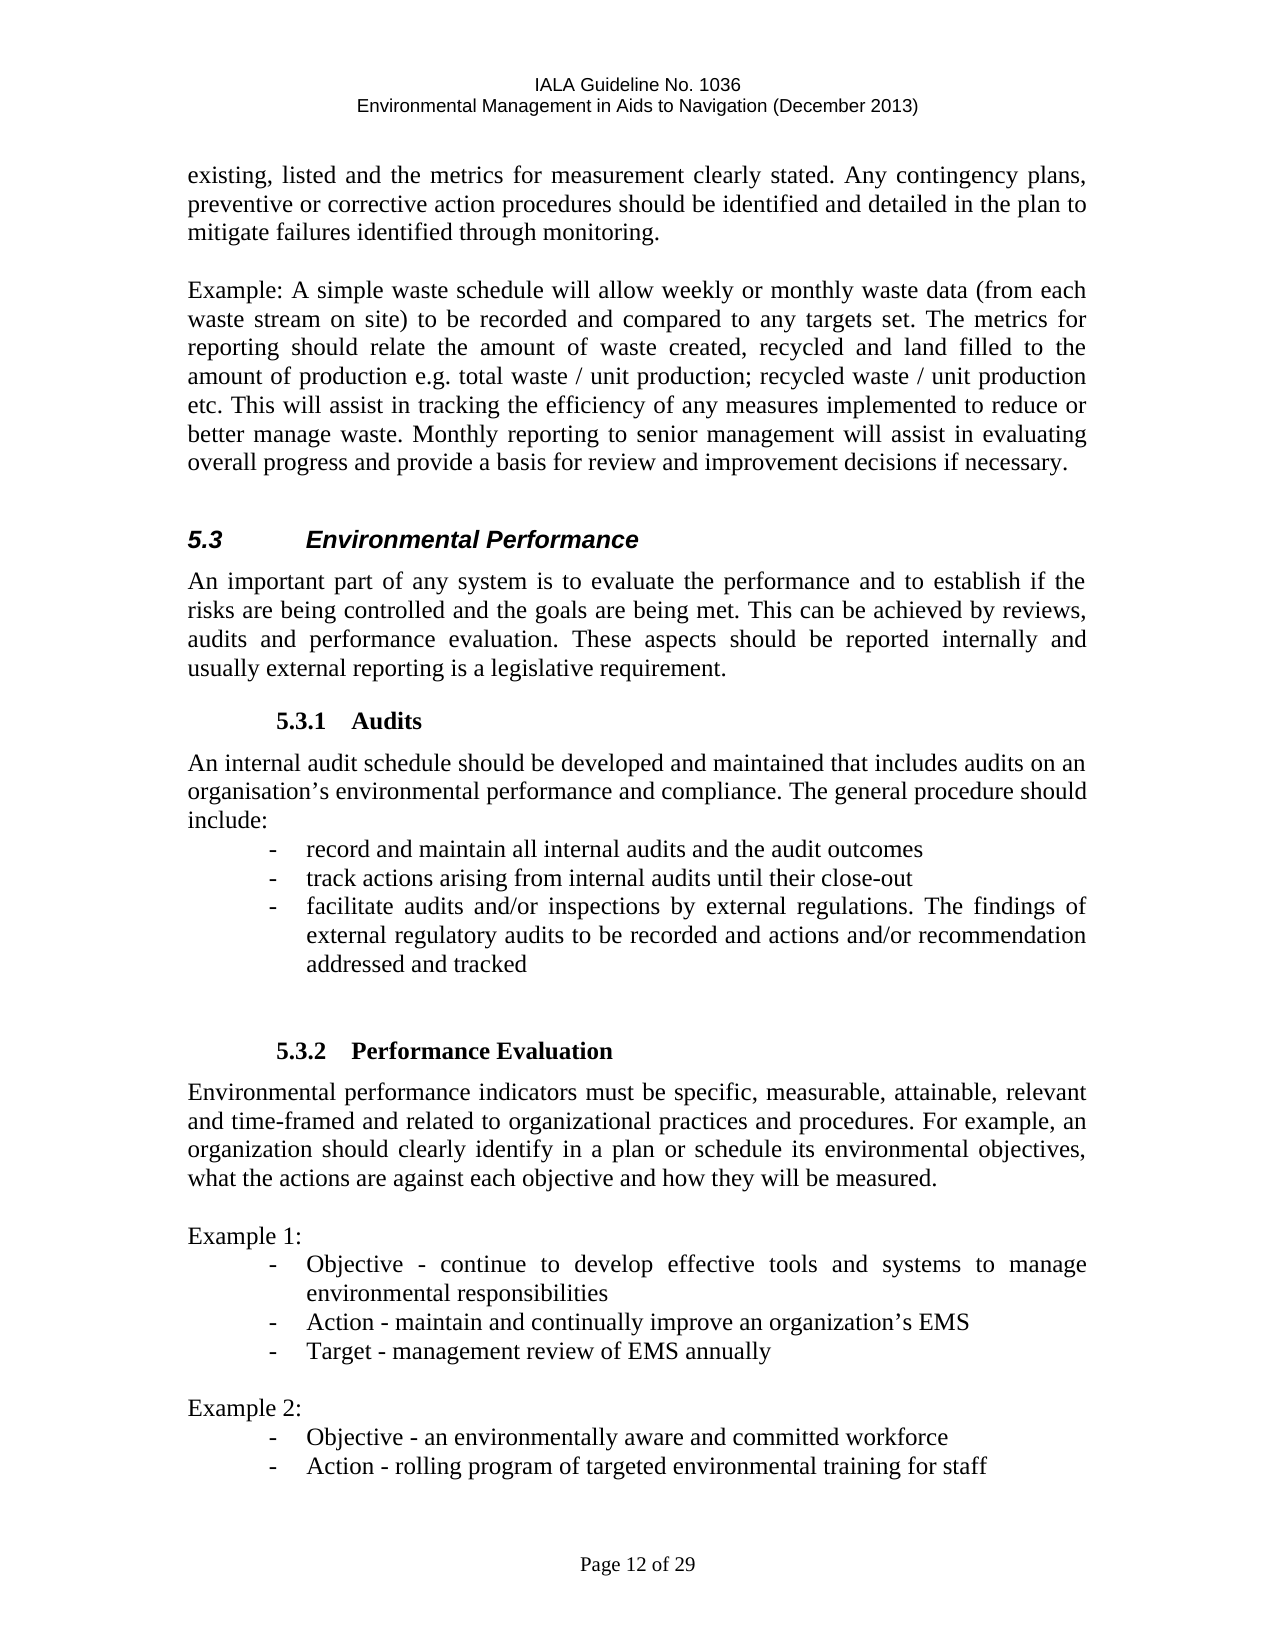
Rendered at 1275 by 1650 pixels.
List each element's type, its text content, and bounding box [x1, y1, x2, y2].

text An internal audit schedule should be developed and maintained that includes audits on an organisation’s environmental performance and compliance. The general procedure should include: [187, 748, 1087, 834]
text An important part of any system is to evaluate the performance and to establish if the risks are being controlled and the goals are being met. This can be achieved by reviews, audits and performance evaluation. These aspects should be reported internally and usually external reporting is a legislative requirement. [187, 566, 1087, 681]
list Action - rolling program of targeted environmental training for staff [269, 1451, 1087, 1479]
list Target - management review of EMS annually [269, 1336, 1087, 1364]
list record and maintain all internal audits and the audit outcomes [269, 834, 1087, 863]
list Objective - an environmentally aware and committed workforce [269, 1422, 1087, 1451]
subtitle Environmental Performance [187, 525, 1087, 554]
list track actions arising from internal audits until their close-out [269, 863, 1087, 891]
text Example: A simple waste schedule will allow weekly or monthly waste data (from each waste stream on site) to be recorded and compared to any targets set. The metrics for reporting should relate the amount of waste created, recycled and land filled to the amount of production e.g. total waste / unit production; recycled waste / unit production etc. This will assist in tracking the efficiency of any measures implemented to reduce or better manage waste. Monthly reporting to senior management will assist in evaluating overall progress and provide a basis for review and improvement decisions if necessary. [187, 275, 1087, 476]
list Objective - continue to develop effective tools and systems to manage environmental responsibilities [269, 1249, 1087, 1307]
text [187, 160, 1087, 246]
list facilitate audits and/or inspections by external regulations. The findings of external regulatory audits to be recorded and actions and/or recommendation addressed and tracked [269, 891, 1087, 978]
list Action - maintain and continually improve an organization’s EMS [269, 1307, 1087, 1336]
subtitle Performance Evaluation [276, 1036, 1087, 1064]
text Example 1: [187, 1221, 1087, 1249]
text Environmental performance indicators must be specific, measurable, attainable, relevant and time-framed and related to organizational practices and procedures. For example, an organization should clearly identify in a plan or schedule its environmental objectives, what the actions are against each objective and how they will be measured. [187, 1077, 1087, 1192]
text Example 2: [187, 1393, 1087, 1422]
subtitle Audits [276, 706, 1087, 735]
